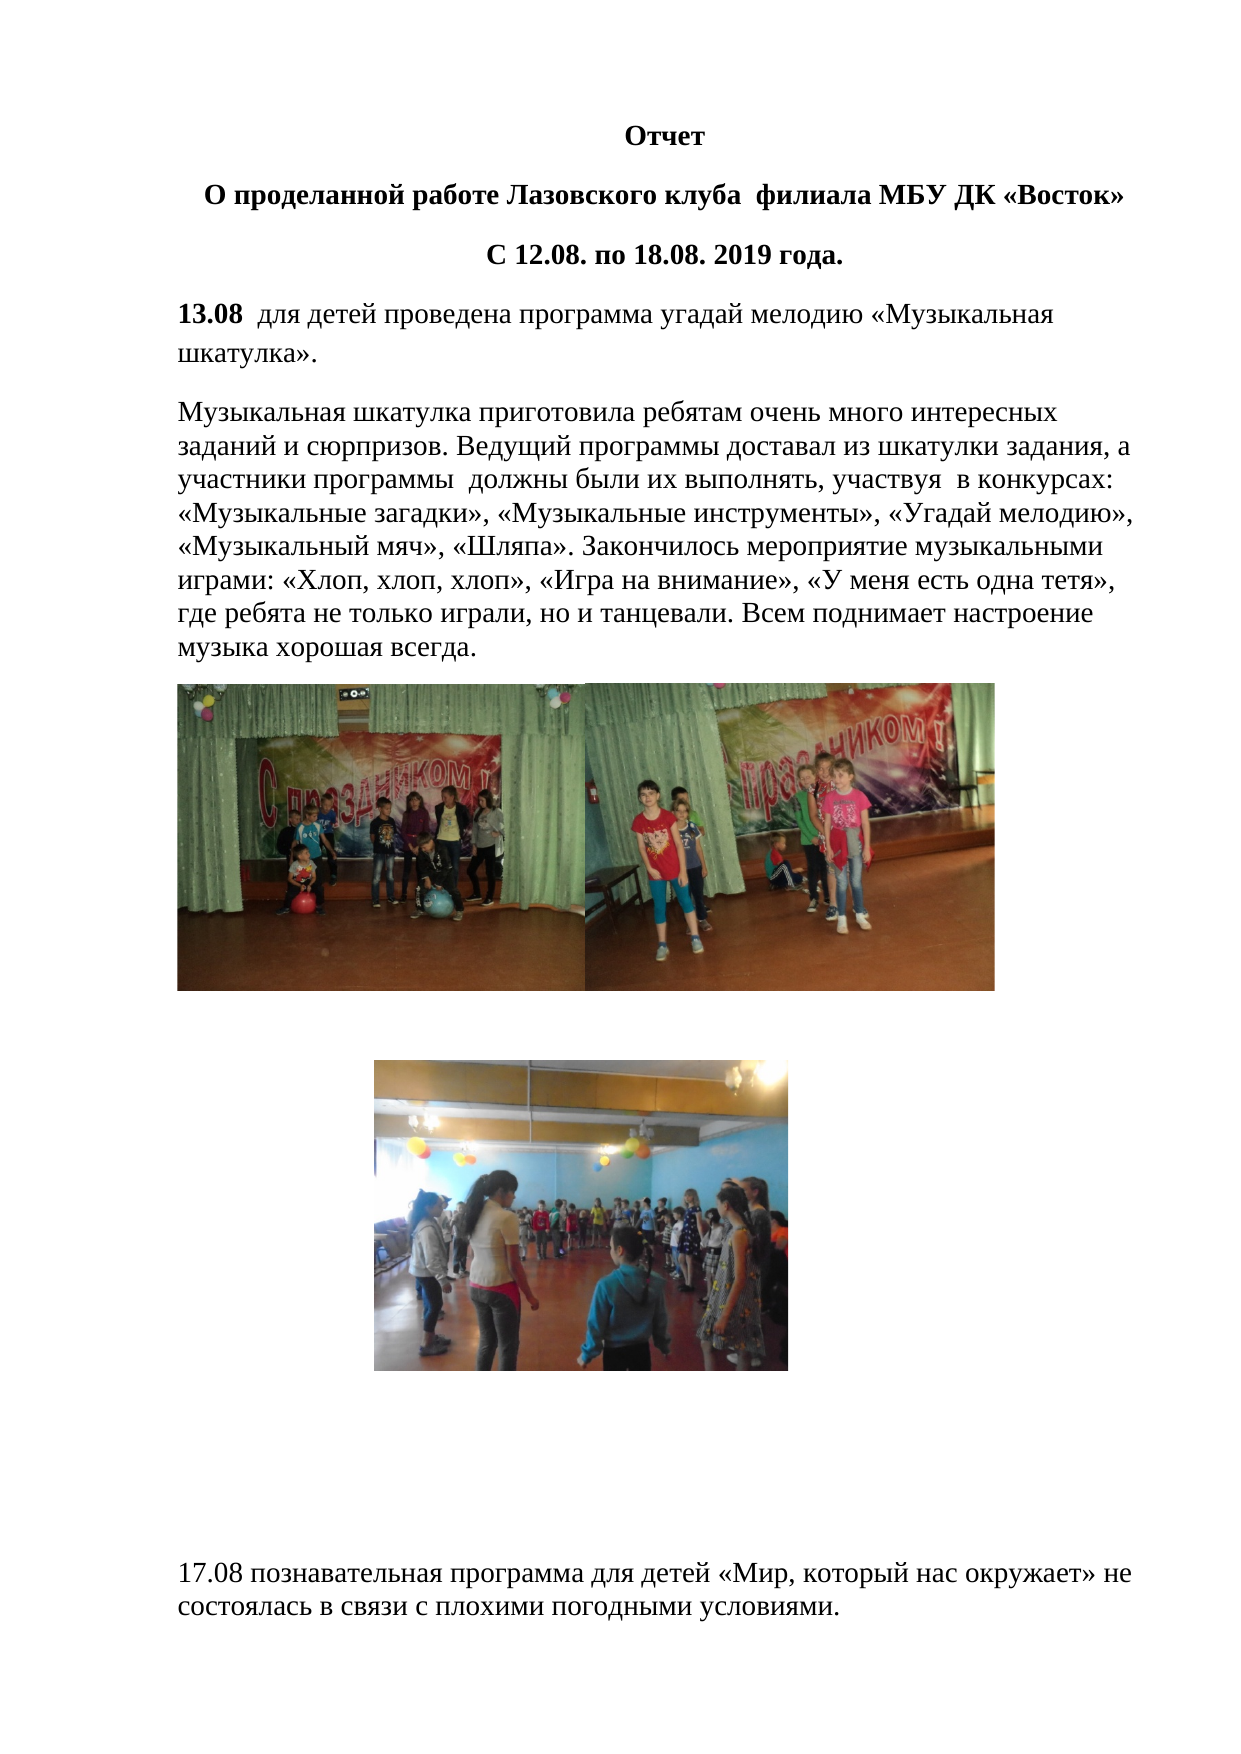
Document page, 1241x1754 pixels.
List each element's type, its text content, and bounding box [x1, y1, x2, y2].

text С 12.08. по 18.08. 2019 года. [177, 237, 1152, 270]
picture [374, 1060, 789, 1371]
text Музыкальная шкатулка приготовила ребятам очень много интересных заданий и сюрпризов. Ведущий программы доставал из шкатулки задания, а участники программы должны были их выполнять, участвуя в конкурсах: «Музыкальные загадки», «Музыкальные инструменты», «Угадай мелодию», «Музыкальный мяч», «Шляпа». Закончилось мероприятие музыкальными играми: «Хлоп, хлоп, хлоп», «Игра на внимание», «У меня есть одна тетя», где ребята не только играли, но и танцевали. Всем поднимает настроение музыка хорошая всегда. [177, 394, 1152, 662]
text О проделанной работе Лазовского клуба филиала МБУ ДК «Восток» [177, 177, 1152, 211]
text 17.08 познавательная программа для детей «Мир, который нас окружает» не состоялась в связи с плохими погодными условиями. [177, 1555, 1152, 1622]
text Отчет [177, 118, 1152, 152]
text 13.08 для детей проведена программа угадай мелодию «Музыкальная шкатулка». [177, 296, 1152, 368]
picture [177, 683, 995, 991]
